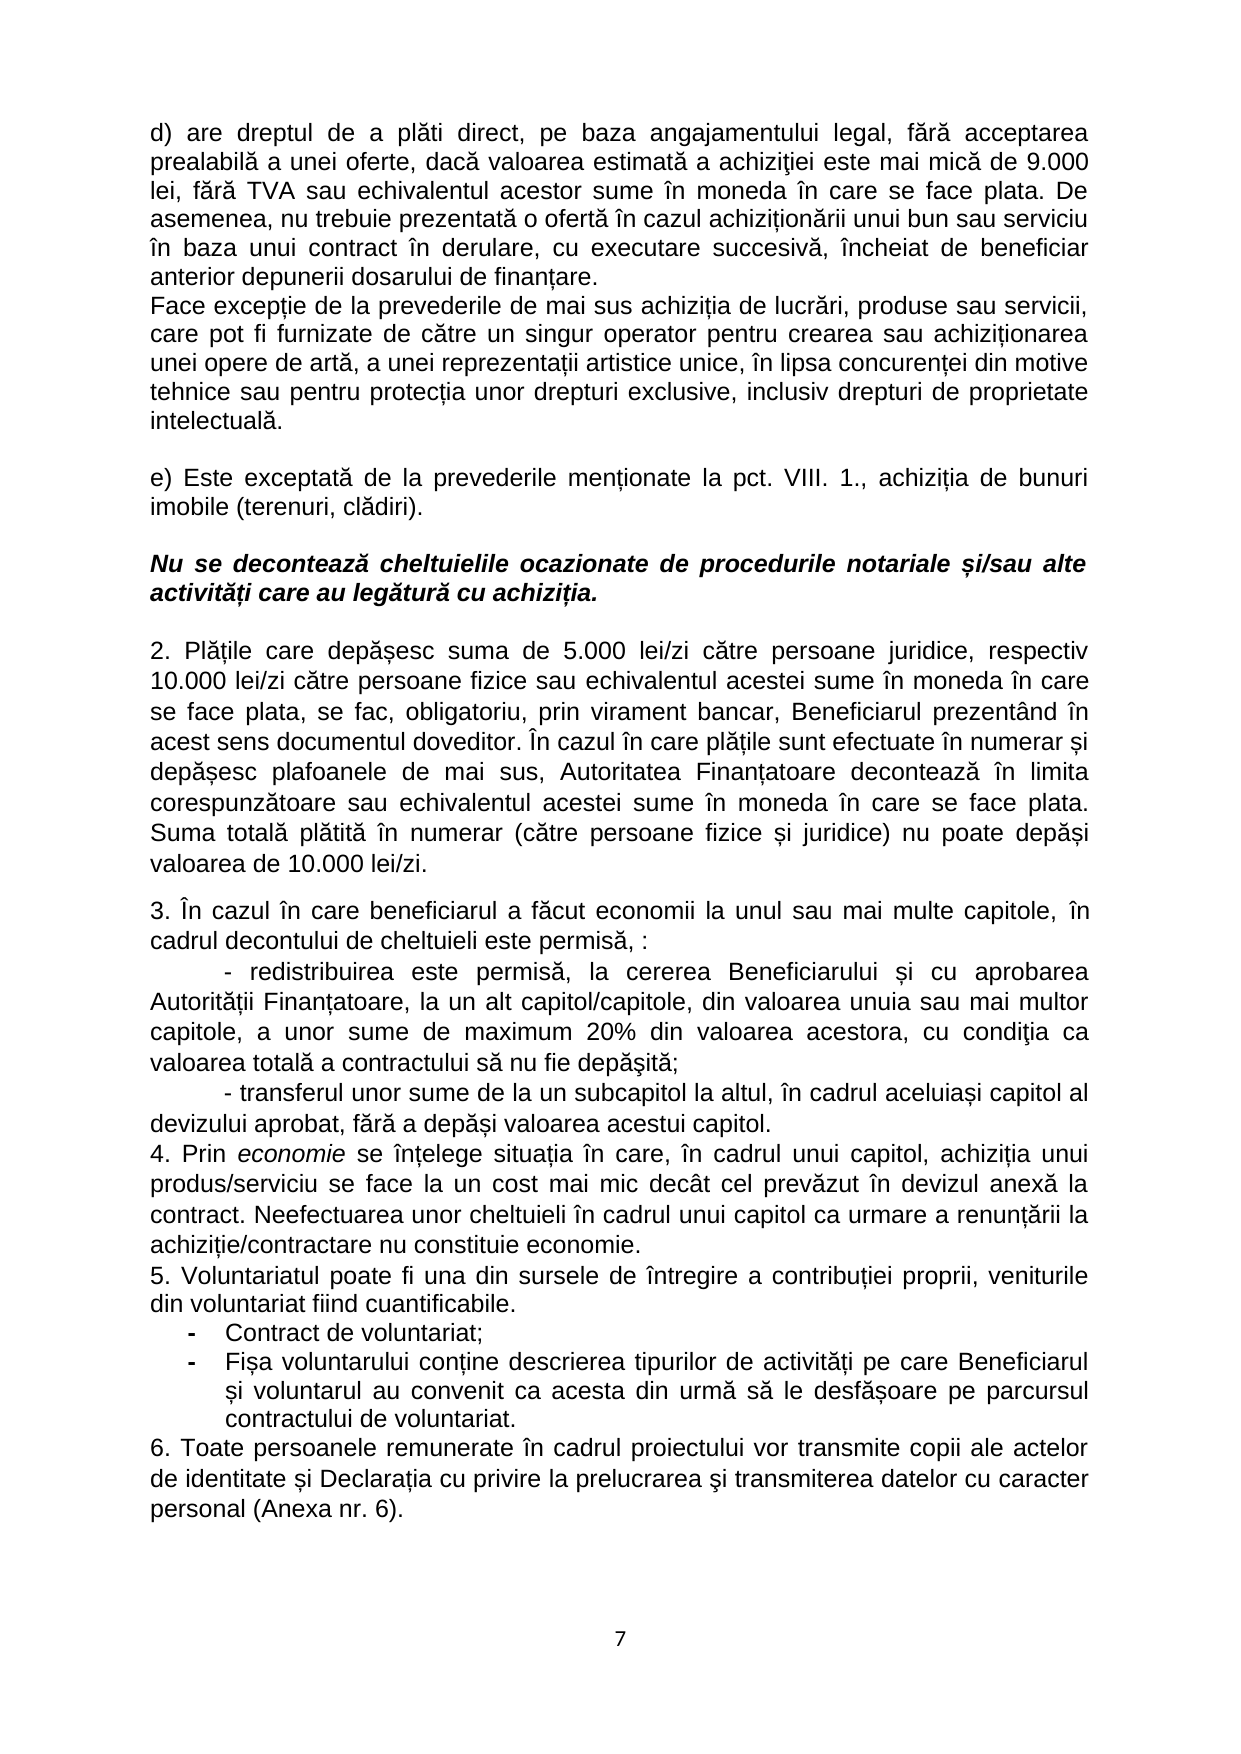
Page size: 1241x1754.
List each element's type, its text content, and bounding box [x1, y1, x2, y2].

list Fișa voluntarului conține descrierea tipurilor de activități pe care Beneficiarul și voluntarul au convenit ca acesta din urmă să le desfășoare pe parcursul contractului de voluntariat. [187, 1347, 1090, 1433]
text - redistribuirea este permisă, la cererea Beneficiarului și cu aprobarea Autorității Finanțatoare, la un alt capitol/capitole, din valoarea unuia sau mai multor capitole, a unor sume de maximum 20% din valoarea acestora, cu condiţia ca valoarea totală a contractului să nu fie depăşită; [150, 956, 1090, 1076]
text 5. Voluntariatul poate fi una din sursele de întregire a contribuției proprii, veniturile din voluntariat fiind cuantificabile. [150, 1261, 1090, 1318]
text Face excepție de la prevederile de mai sus achiziția de lucrări, produse sau servicii, care pot fi furnizate de către un singur operator pentru crearea sau achiziționarea unei opere de artă, a unei reprezentații artistice unice, în lipsa concurenței din motive tehnice sau pentru protecția unor drepturi exclusive, inclusiv drepturi de proprietate intelectuală. [150, 291, 1090, 434]
text e) Este exceptată de la prevederile menționate la pct. VIII. 1., achiziția de bunuri imobile (terenuri, clădiri). [150, 463, 1090, 521]
text 4. Prin economie se înțelege situația în care, în cadrul unui capitol, achiziția unui produs/serviciu se face la un cost mai mic decât cel prevăzut în devizul anexă la contract. Neefectuarea unor cheltuieli în cadrul unui capitol ca urmare a renunțării la achiziție/contractare nu constituie economie. [150, 1139, 1090, 1259]
text 3. În cazul în care beneficiarul a făcut economii la unul sau mai multe capitole, în cadrul decontului de cheltuieli este permisă, : [150, 896, 1090, 955]
text 2. Plățile care depășesc suma de 5.000 lei/zi către persoane juridice, respectiv 10.000 lei/zi către persoane fizice sau echivalentul acestei sume în moneda în care se face plata, se fac, obligatoriu, prin virament bancar, Beneficiarul prezentând în acest sens documentul doveditor. În cazul în care plățile sunt efectuate în numerar și depășesc plafoanele de mai sus, Autoritatea Finanțatoare decontează în limita corespunzătoare sau echivalentul acestei sume în moneda în care se face plata. Suma totală plătită în numerar (către persoane fizice și juridice) nu poate depăși valoarea de 10.000 lei/zi. [150, 636, 1090, 877]
text - transferul unor sume de la un subcapitol la altul, în cadrul aceluiași capitol al devizului aprobat, fără a depăși valoarea acestui capitol. [150, 1078, 1090, 1137]
text d) are dreptul de a plăti direct, pe baza angajamentului legal, fără acceptarea prealabilă a unei oferte, dacă valoarea estimată a achiziţiei este mai mică de 9.000 lei, fără TVA sau echivalentul acestor sume în moneda în care se face plata. De asemenea, nu trebuie prezentată o ofertă în cazul achiziționării unui bun sau serviciu în baza unui contract în derulare, cu executare succesivă, încheiat de beneficiar anterior depunerii dosarului de finanțare. [150, 118, 1090, 291]
text 6. Toate persoanele remunerate în cadrul proiectului vor transmite copii ale actelor de identitate și Declarația cu privire la prelucrarea şi transmiterea datelor cu caracter personal (Anexa nr. 6). [150, 1433, 1090, 1523]
text Nu se decontează cheltuielile ocazionate de procedurile notariale și/sau alte activități care au legătură cu achiziția. [150, 549, 1090, 607]
list Contract de voluntariat; [187, 1318, 1090, 1347]
